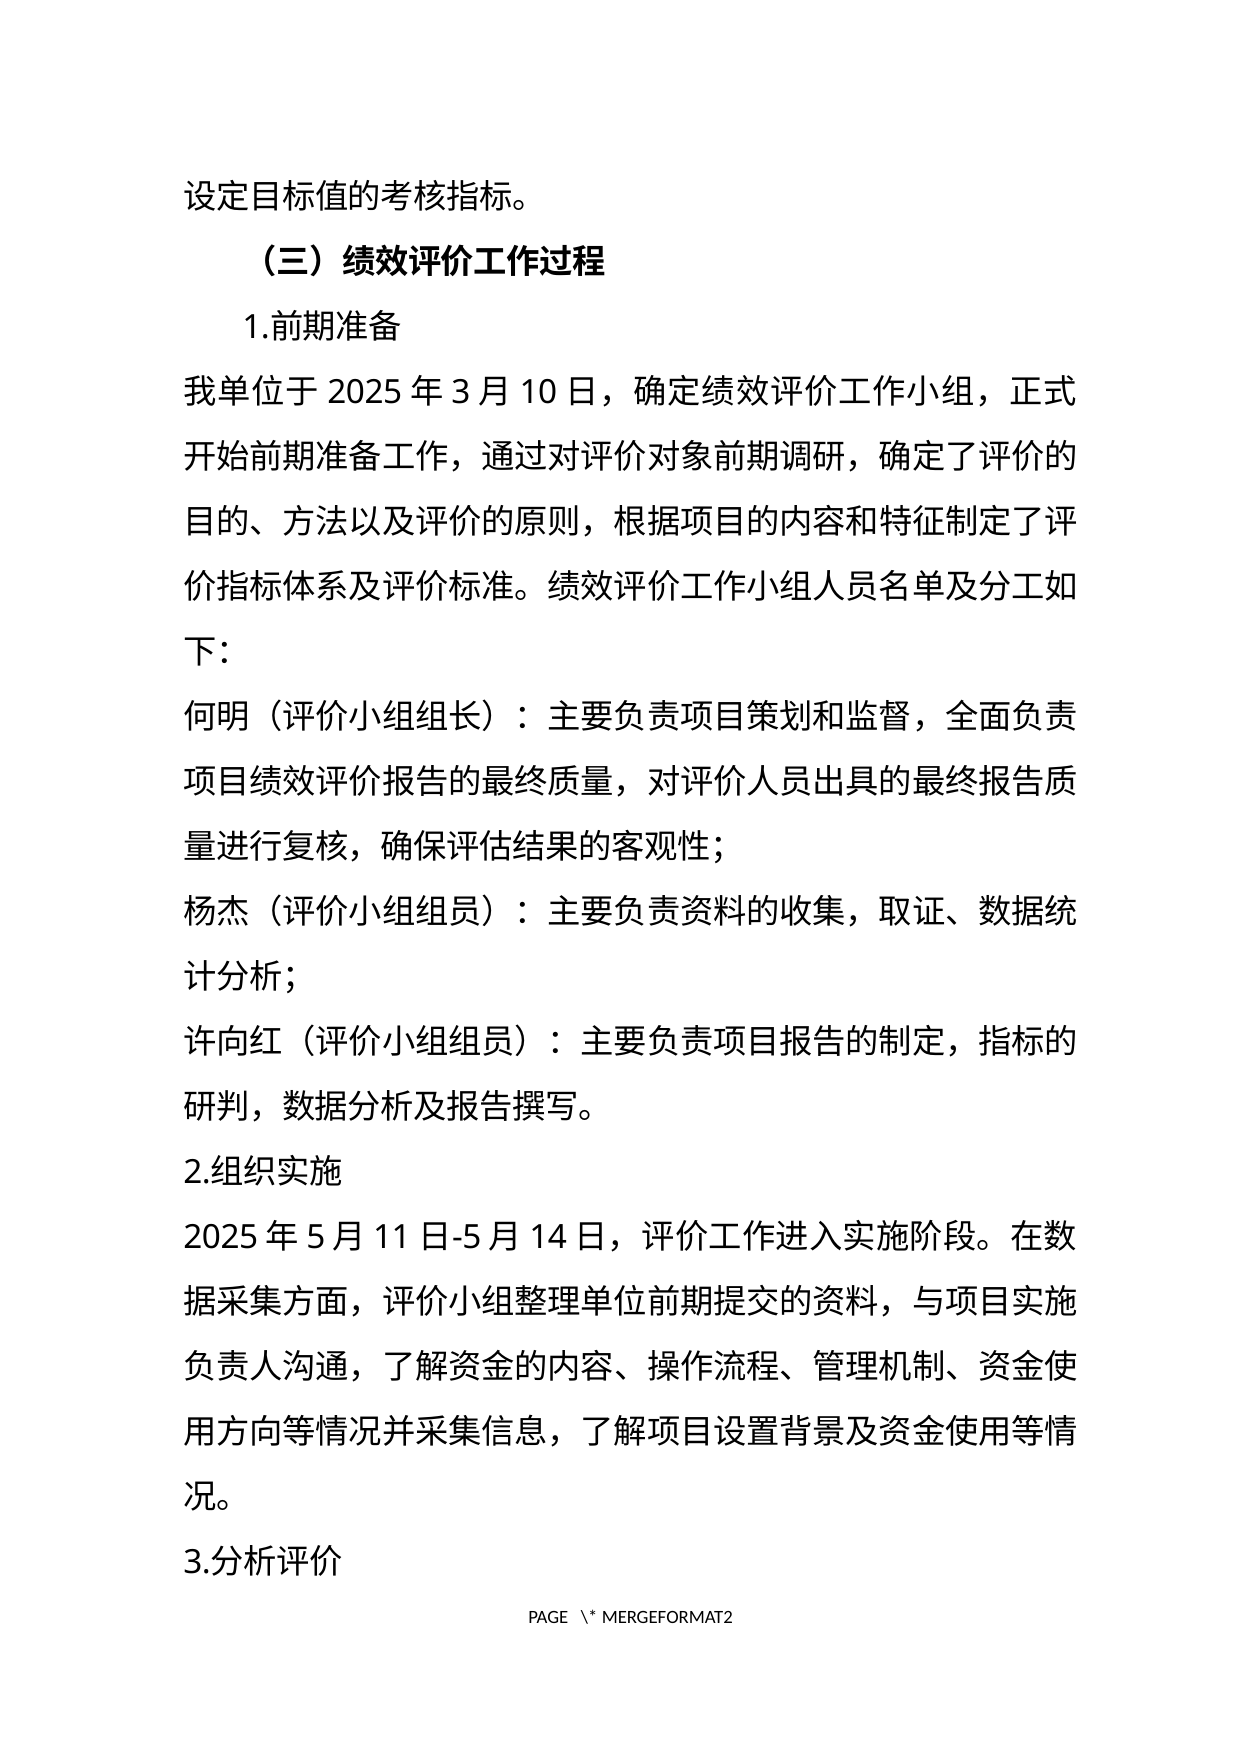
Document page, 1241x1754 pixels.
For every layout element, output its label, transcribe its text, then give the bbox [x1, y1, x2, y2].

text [183, 162, 1078, 227]
text （三）绩效评价工作过程 [183, 227, 1078, 292]
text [183, 292, 1078, 1592]
